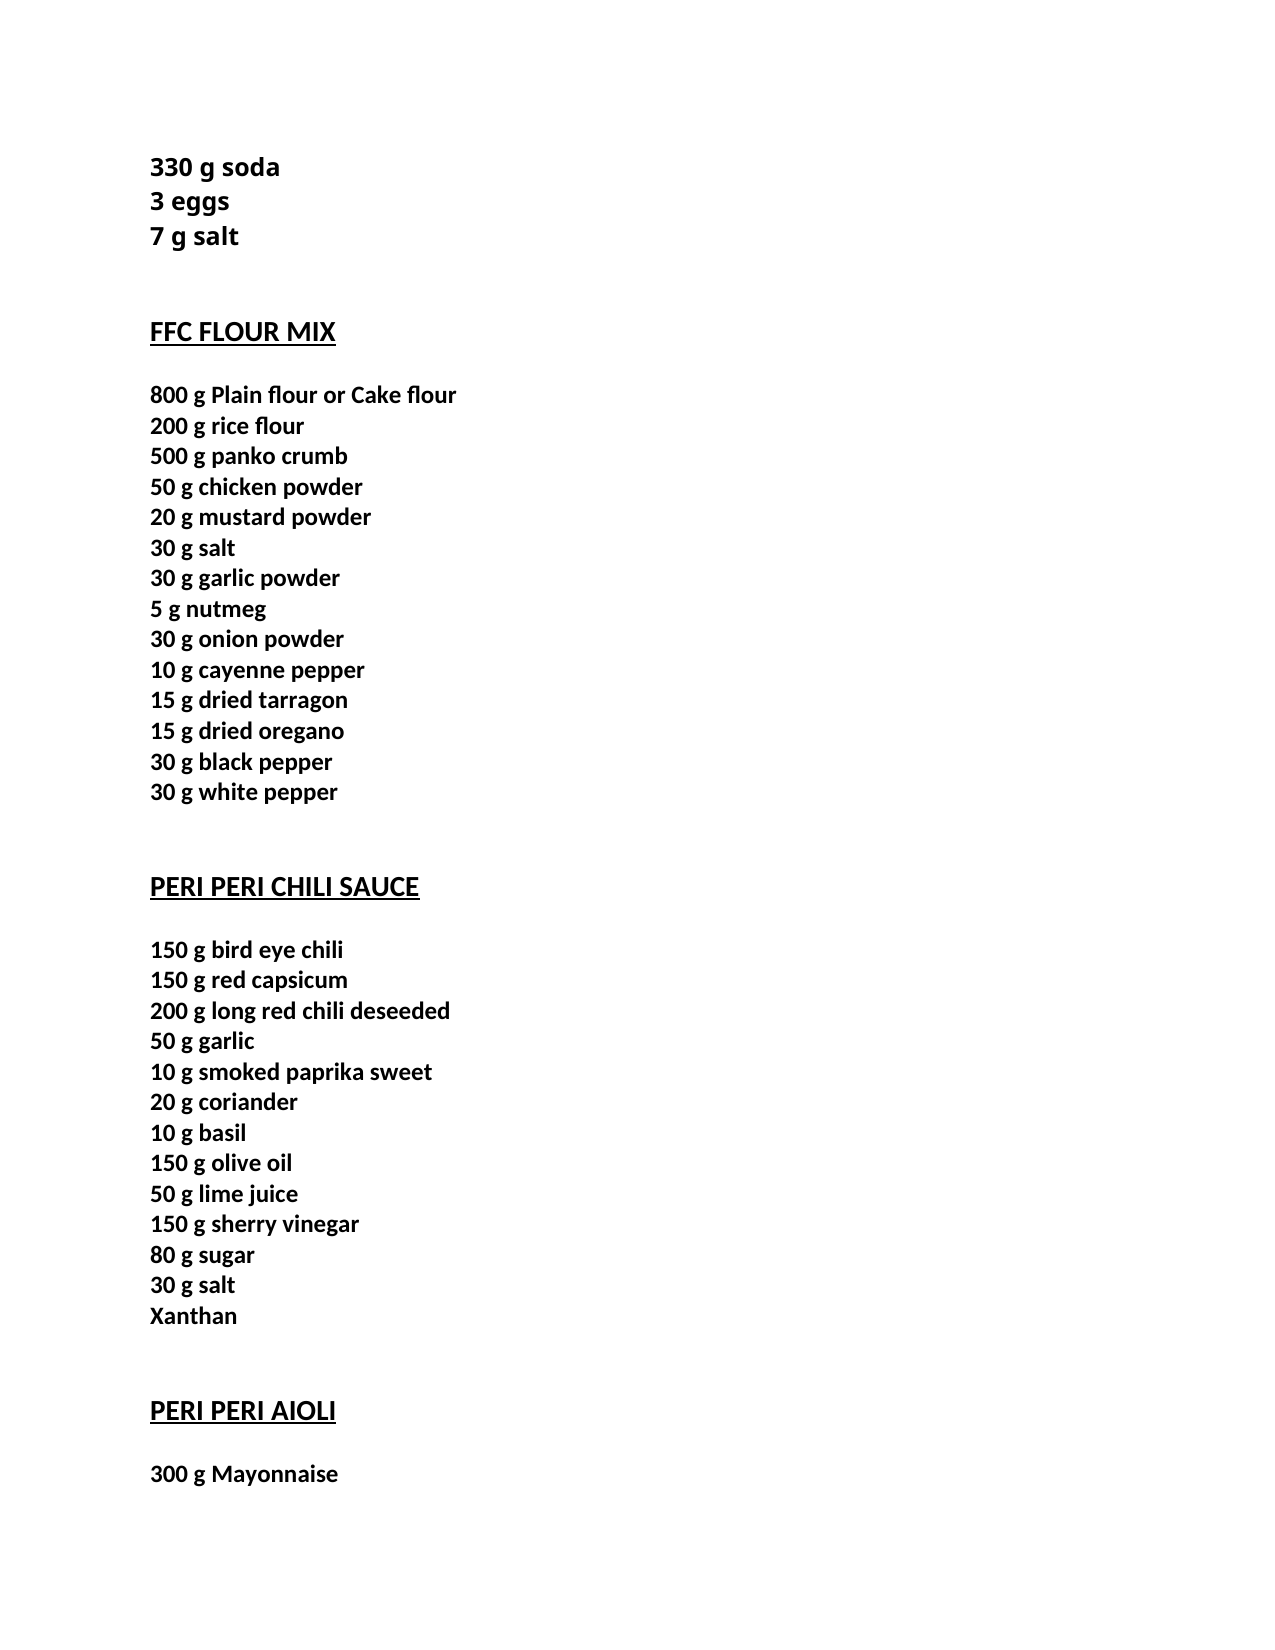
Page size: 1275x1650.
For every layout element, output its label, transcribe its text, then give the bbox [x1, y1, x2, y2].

text 30 g white pepper [150, 776, 1125, 807]
text 10 g basil [150, 1117, 1125, 1147]
text 50 g lime juice [150, 1178, 1125, 1208]
text 500 g panko crumb [150, 440, 1125, 471]
text 7 g salt [150, 218, 1125, 252]
text 330 g soda [150, 150, 1125, 184]
text 10 g smoked paprika sweet [150, 1056, 1125, 1086]
text 150 g bird eye chili [150, 934, 1125, 964]
text 50 g garlic [150, 1025, 1125, 1056]
text Xanthan [150, 1300, 1125, 1331]
text 150 g olive oil [150, 1147, 1125, 1178]
text 50 g chicken powder [150, 471, 1125, 501]
text 150 g red capsicum [150, 964, 1125, 995]
text 150 g sherry vinegar [150, 1208, 1125, 1239]
text 200 g rice flour [150, 410, 1125, 440]
text FFC FLOUR MIX [150, 313, 1125, 349]
text 30 g salt [150, 1269, 1125, 1300]
text 20 g mustard powder [150, 501, 1125, 532]
text 3 eggs [150, 184, 1125, 218]
text 30 g salt [150, 532, 1125, 562]
text 30 g black pepper [150, 746, 1125, 776]
text 300 g Mayonnaise [150, 1458, 1125, 1488]
text 200 g long red chili deseeded [150, 995, 1125, 1025]
text 15 g dried tarragon [150, 684, 1125, 715]
text 15 g dried oregano [150, 715, 1125, 746]
text 80 g sugar [150, 1239, 1125, 1269]
text 30 g onion powder [150, 623, 1125, 654]
text 5 g nutmeg [150, 593, 1125, 623]
text 10 g cayenne pepper [150, 654, 1125, 684]
text 30 g garlic powder [150, 562, 1125, 593]
text 20 g coriander [150, 1086, 1125, 1117]
text PERI PERI CHILI SAUCE [150, 868, 1125, 903]
text PERI PERI AIOLI [150, 1392, 1125, 1427]
text 800 g Plain flour or Cake flour [150, 379, 1125, 410]
